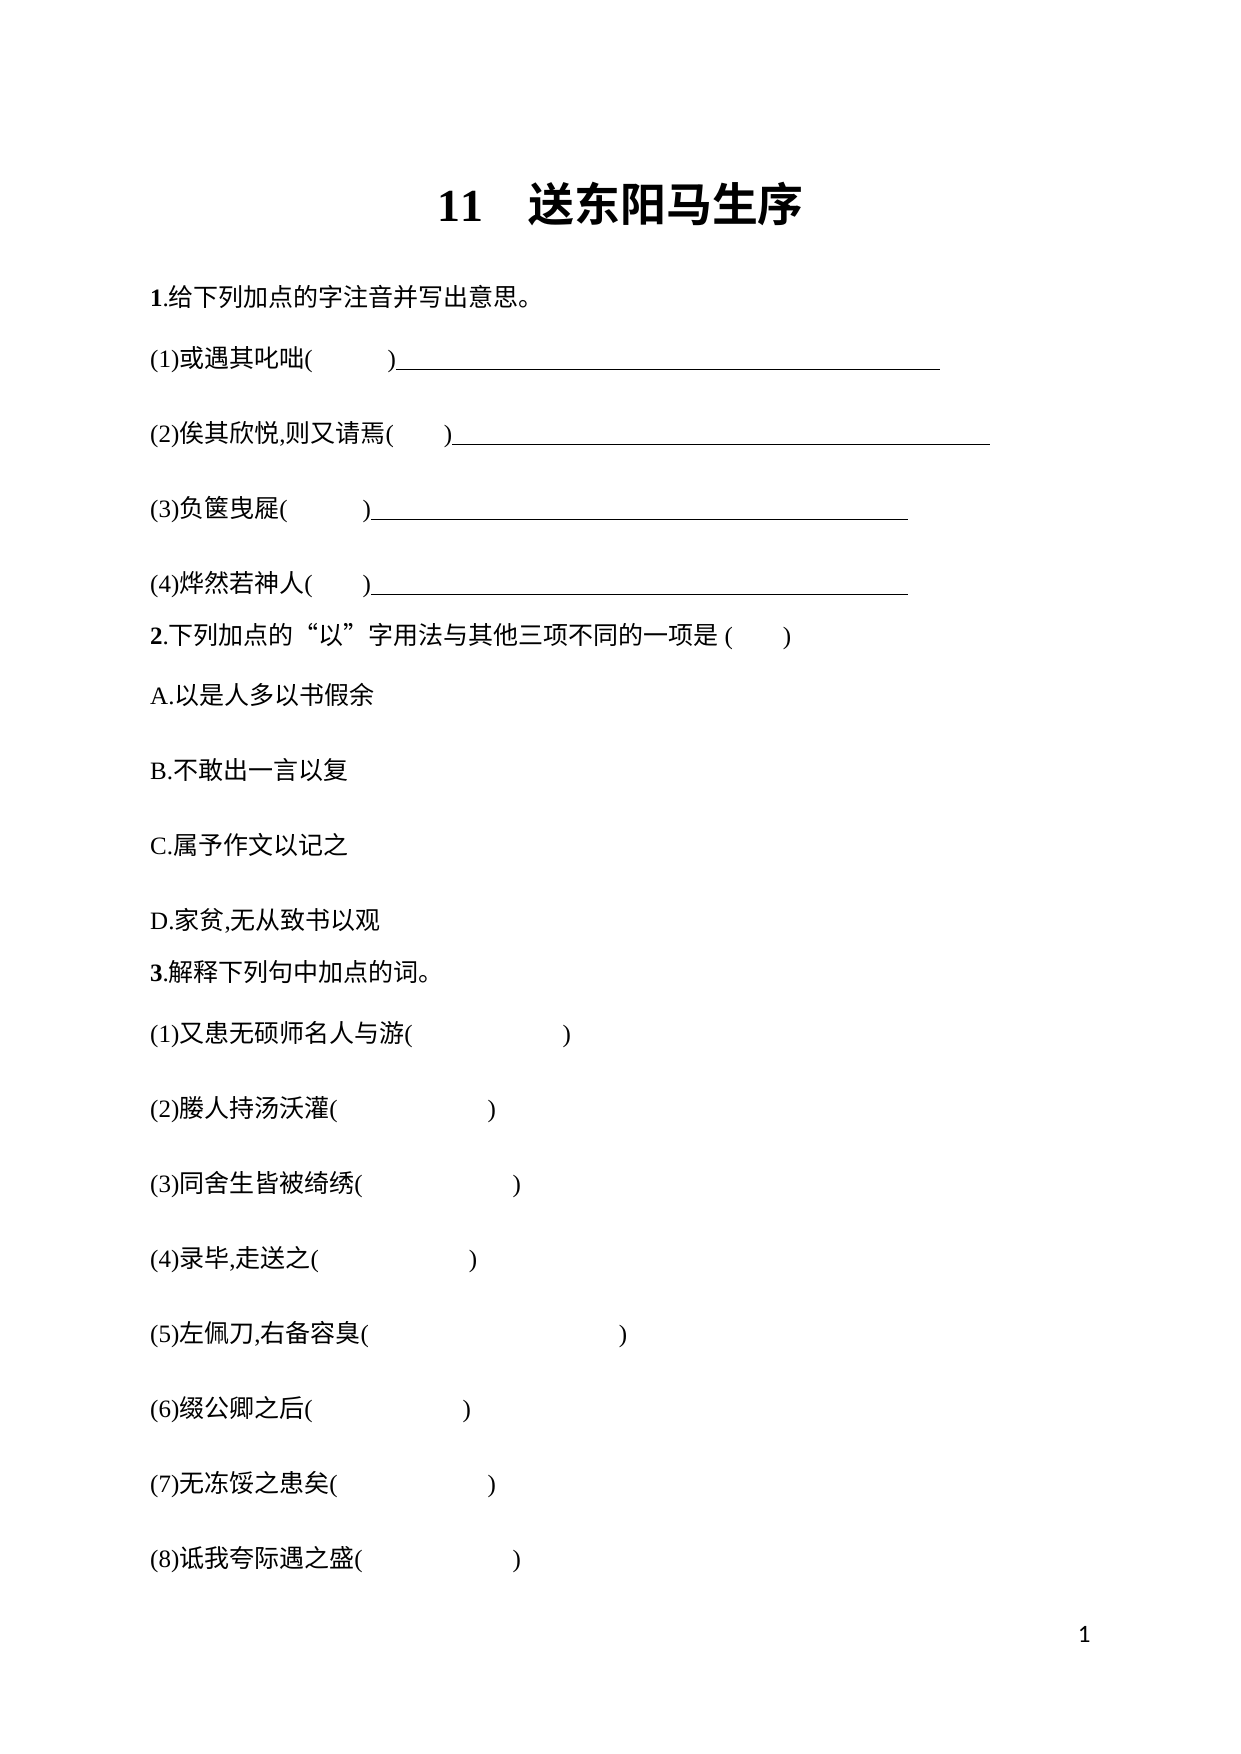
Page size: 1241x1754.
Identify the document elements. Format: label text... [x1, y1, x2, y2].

text (2)媵人持汤沃灌( ) [150, 1064, 1090, 1139]
text (1)又患无硕师名人与游( ) [150, 989, 1090, 1064]
text 2.下列加点的“以”字用法与其他三项不同的一项是 ( ) [150, 614, 1090, 652]
text (3)同舍生皆被绮绣( ) [150, 1139, 1090, 1214]
text (2)俟其欣悦,则又请焉( ) [150, 389, 1090, 464]
text B.不敢出一言以复 [150, 727, 1090, 802]
text A.以是人多以书假余 [150, 652, 1090, 727]
text (7)无冻馁之患矣( ) [150, 1439, 1090, 1514]
text (1)或遇其叱咄( ) [150, 314, 1090, 389]
text (4)录毕,走送之( ) [150, 1214, 1090, 1289]
text (3)负箧曳屣( ) [150, 464, 1090, 539]
text (6)缀公卿之后( ) [150, 1364, 1090, 1439]
text 1.给下列加点的字注音并写出意思。 [150, 277, 1090, 314]
text D.家贫,无从致书以观 [150, 877, 1090, 952]
text C.属予作文以记之 [150, 802, 1090, 877]
text 11 送东阳马生序 [150, 164, 1090, 239]
text (4)烨然若神人( ) [150, 539, 1090, 614]
text 3.解释下列句中加点的词。 [150, 952, 1090, 989]
text (8)诋我夸际遇之盛( ) [150, 1514, 1090, 1589]
text (5)左佩刀,右备容臭( ) [150, 1289, 1090, 1364]
